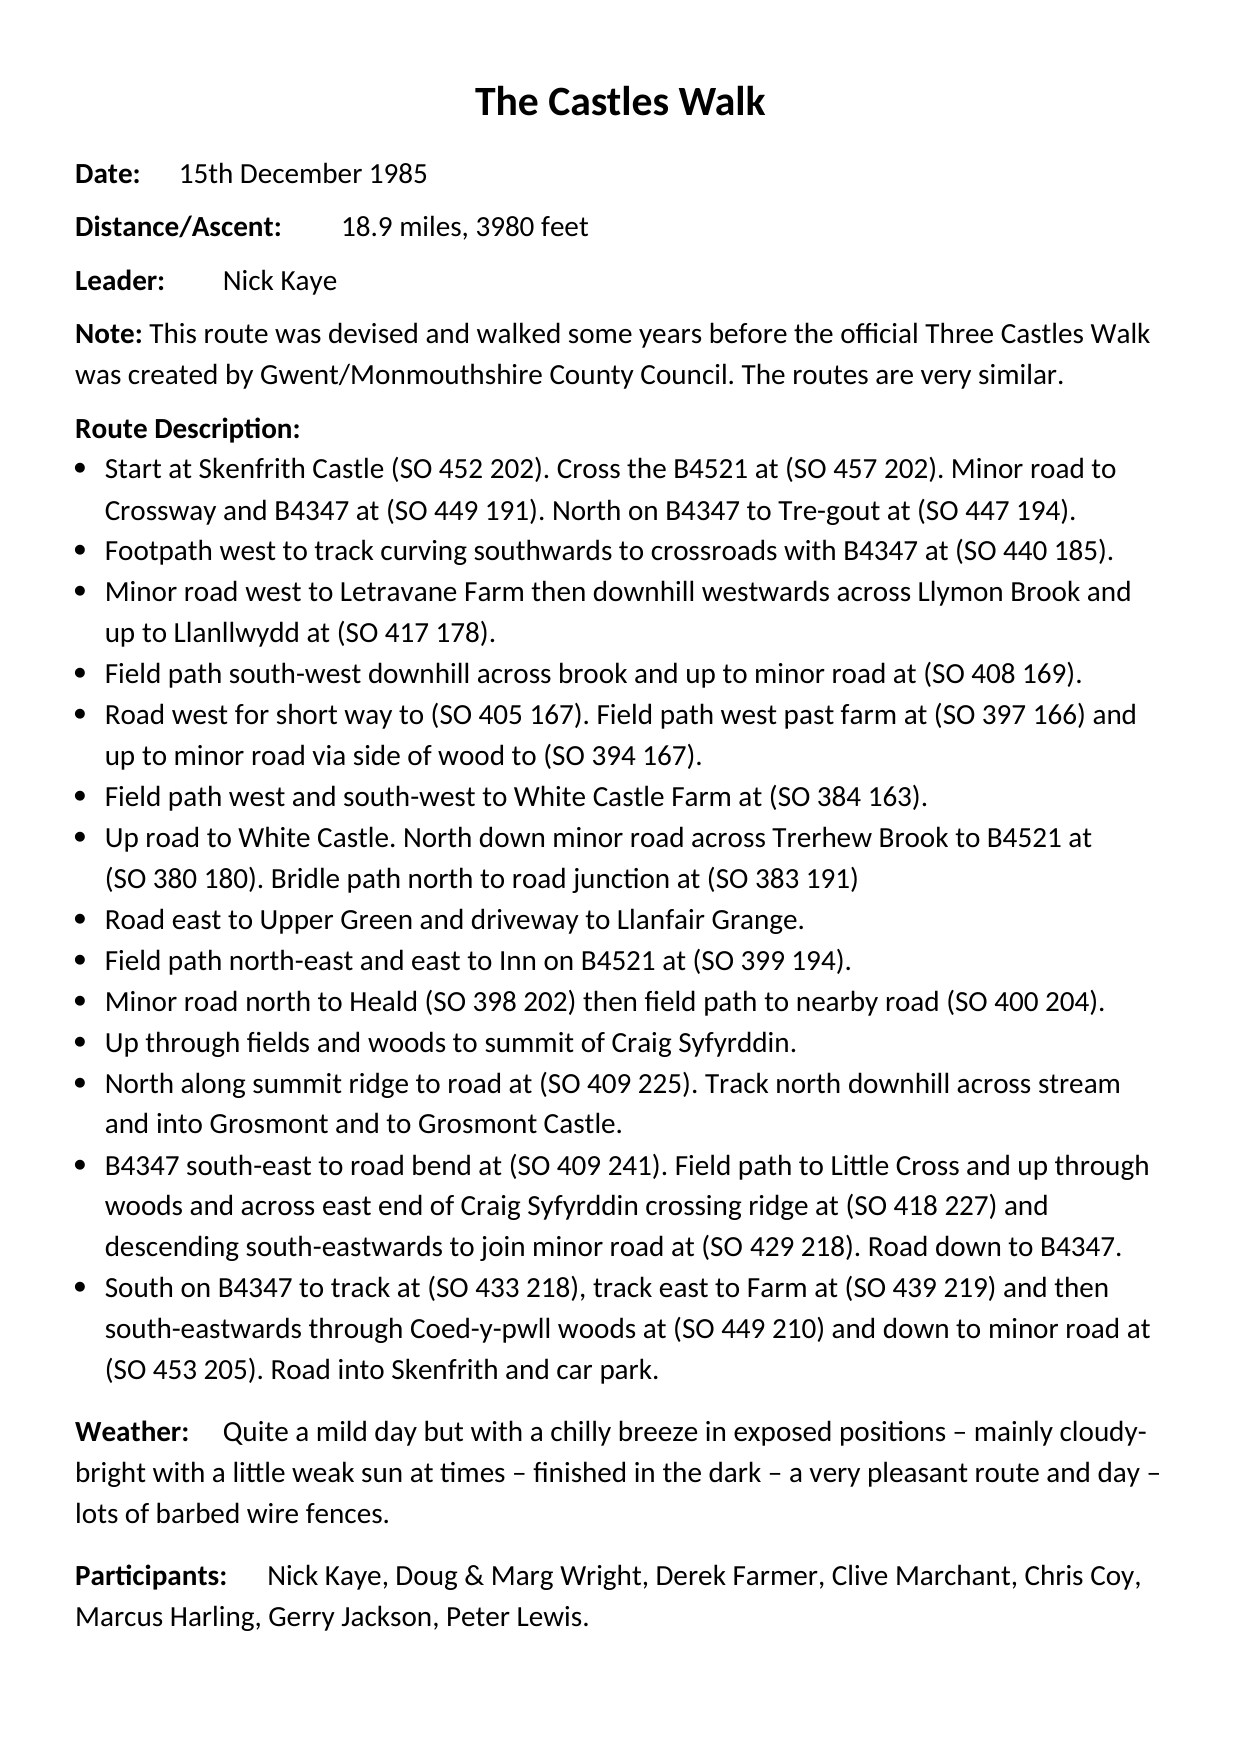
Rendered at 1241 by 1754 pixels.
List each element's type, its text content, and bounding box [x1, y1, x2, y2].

list Footpath west to track curving southwards to crossroads with B4347 at (SO 440 185). [75, 532, 1165, 568]
list Road east to Upper Green and driveway to Llanfair Grange. [75, 901, 1165, 937]
subtitle Participants: Nick Kaye, Doug & Marg Wright, Derek Farmer, Clive Marchant, Chris Coy, Marcus Harling, Gerry Jackson, Peter Lewis. [75, 1557, 1165, 1633]
list Up road to White Castle. North down minor road across Trerhew Brook to B4521 at (SO 380 180). Bridle path north to road junction at (SO 383 191) [75, 819, 1165, 896]
subtitle Leader: Nick Kaye [75, 262, 1165, 297]
list Minor road north to Heald (SO 398 202) then field path to nearby road (SO 400 204). [75, 983, 1165, 1018]
list North along summit ridge to road at (SO 409 225). Track north downhill across stream and into Grosmont and to Grosmont Castle. [75, 1065, 1165, 1141]
list Start at Skenfrith Castle (SO 452 202). Cross the B4521 at (SO 457 202). Minor road to Crossway and B4347 at (SO 449 191). North on B4347 to Tre-gout at (SO 447 194). [75, 451, 1165, 527]
list Field path north-east and east to Inn on B4521 at (SO 399 194). [75, 942, 1165, 977]
list Field path south-west downhill across brook and up to minor road at (SO 408 169). [75, 655, 1165, 691]
list Road west for short way to (SO 405 167). Field path west past farm at (SO 397 166) and up to minor road via side of wood to (SO 394 167). [75, 696, 1165, 773]
subtitle Note: This route was devised and walked some years before the official Three Castles Walk was created by Gwent/Monmouthshire County Council. The routes are very similar. [75, 315, 1165, 392]
subtitle Distance/Ascent: 18.9 miles, 3980 feet [75, 208, 1165, 244]
list Field path west and south-west to White Castle Farm at (SO 384 163). [75, 778, 1165, 814]
list B4347 south-east to road bend at (SO 409 241). Field path to Little Cross and up through woods and across east end of Craig Syfyrddin crossing ridge at (SO 418 227) and descending south-eastwards to join minor road at (SO 429 218). Road down to B4347. [75, 1147, 1165, 1264]
list Up through fields and woods to summit of Craig Syfyrddin. [75, 1024, 1165, 1059]
subtitle Route Description: [75, 410, 1165, 445]
subtitle Date: 15th December 1985 [75, 155, 1165, 191]
subtitle Weather: Quite a mild day but with a chilly breeze in exposed positions – mainly cloudy-bright with a little weak sun at times – finished in the dark – a very pleasant route and day – lots of barbed wire fences. [75, 1413, 1165, 1531]
list Minor road west to Letravane Farm then downhill westwards across Llymon Brook and up to Llanllwydd at (SO 417 178). [75, 573, 1165, 650]
subtitle The Castles Walk [75, 75, 1165, 126]
list South on B4347 to track at (SO 433 218), track east to Farm at (SO 439 219) and then south-eastwards through Coed-y-pwll woods at (SO 449 210) and down to minor road at (SO 453 205). Road into Skenfrith and car park. [75, 1269, 1165, 1387]
